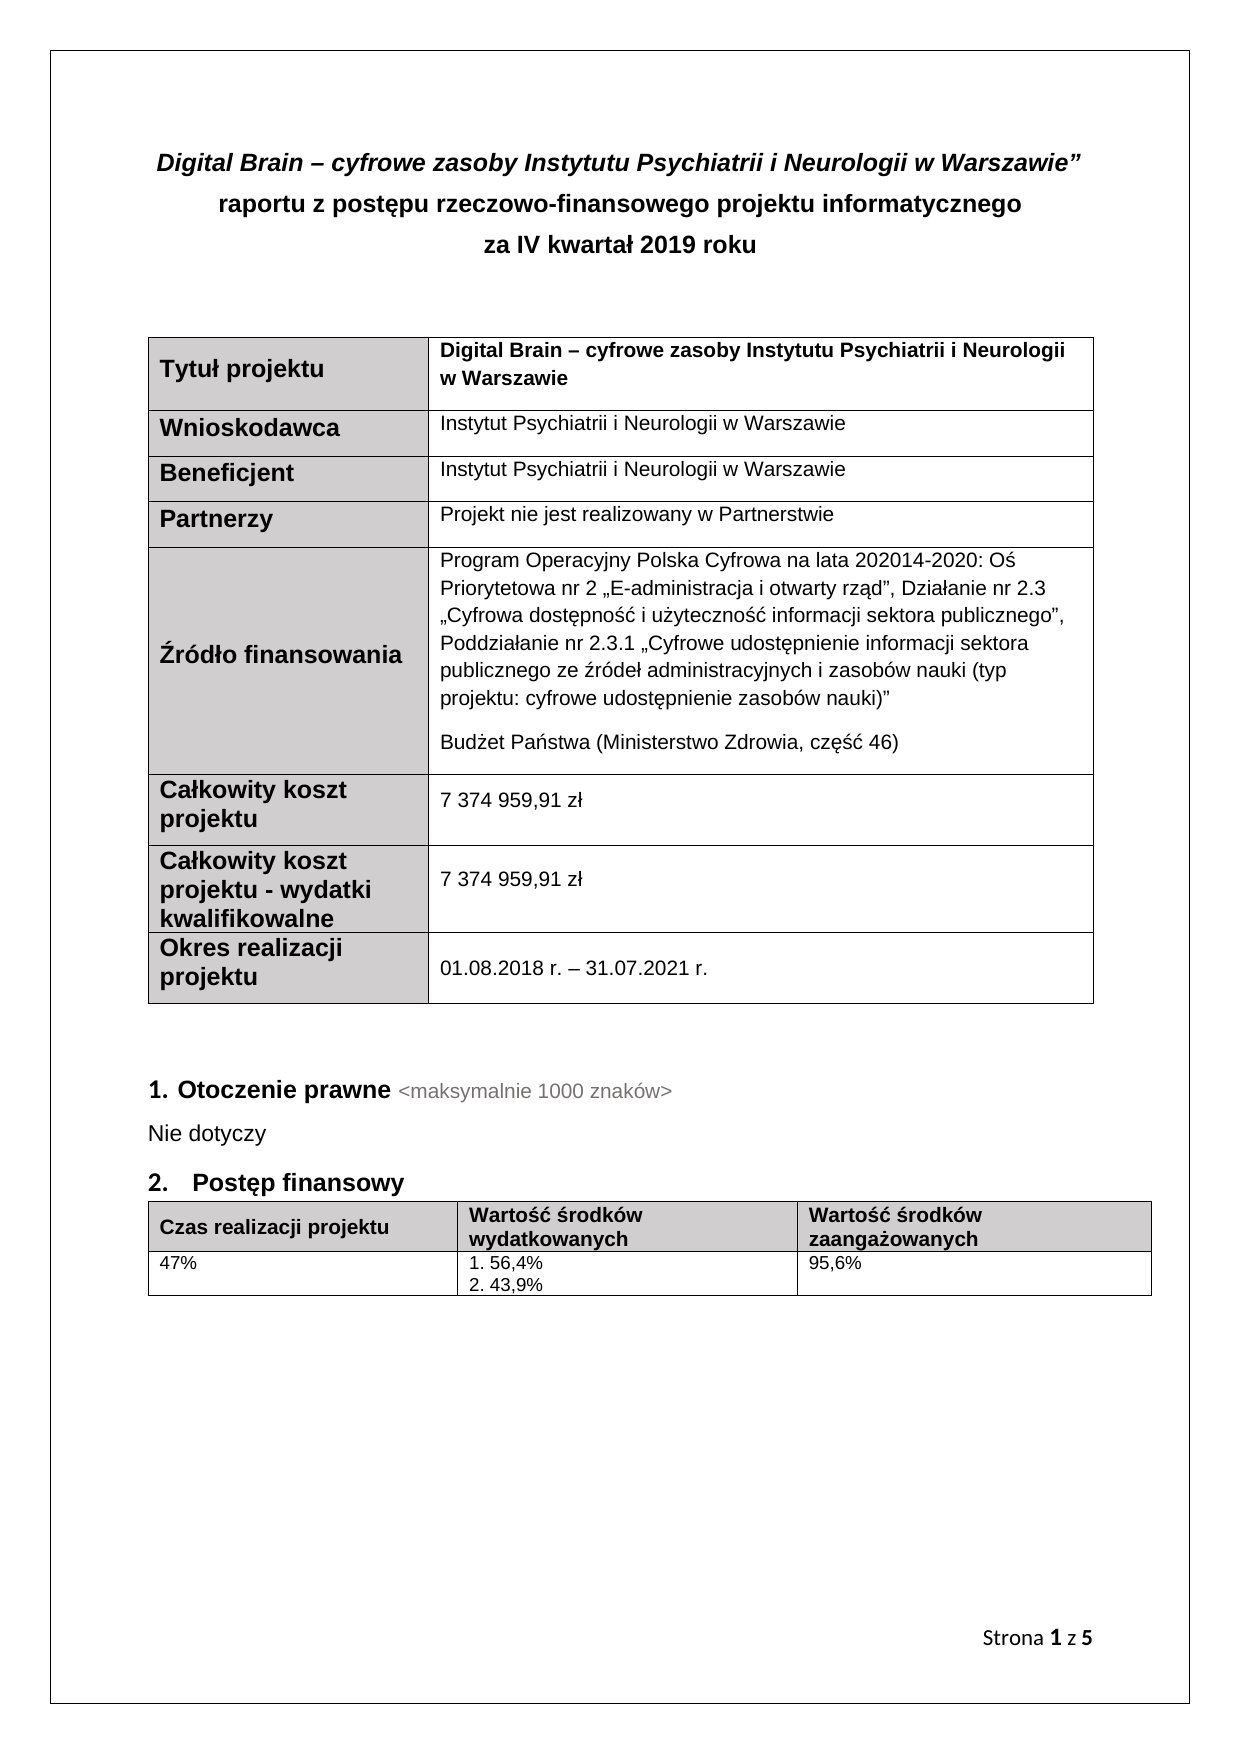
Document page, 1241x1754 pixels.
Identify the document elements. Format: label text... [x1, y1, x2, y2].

subtitle Otoczenie prawne <maksymalnie 1000 znaków> [148, 1072, 1063, 1105]
table_header Wartość środków wydatkowanych [458, 1202, 797, 1251]
text Nie dotyczy [148, 1120, 1093, 1147]
table_cell 95,6% [798, 1252, 1151, 1295]
subtitle za IV kwartał 2019 roku [148, 230, 1093, 259]
subtitle Postęp finansowy [148, 1165, 1093, 1198]
table_cell 7 374 959,91 zł [429, 846, 1093, 932]
table_cell Projekt nie jest realizowany w Partnerstwie [429, 502, 1093, 547]
table_cell 01.08.2018 r. – 31.07.2021 r. [429, 933, 1093, 1003]
table_cell 1. 56,4% 2. 43,9% [458, 1252, 797, 1295]
table_header Tytuł projektu [149, 338, 428, 410]
table_cell Partnerzy [149, 502, 428, 547]
table_cell Całkowity koszt projektu - wydatki kwalifikowalne [149, 846, 428, 932]
table_cell Program Operacyjny Polska Cyfrowa na lata 202014-2020: Oś Priorytetowa nr 2 „E-administracja i otwarty rząd”, Działanie nr 2.3 „Cyfrowa dostępność i użyteczność informacji sektora publicznego”, Poddziałanie nr 2.3.1 „Cyfrowe udostępnienie informacji sektora publicznego ze źródeł administracyjnych i zasobów nauki (typ projektu: cyfrowe udostępnienie zasobów nauki)” Budżet Państwa (Ministerstwo Zdrowia, część 46) [429, 548, 1093, 774]
subtitle Digital Brain – cyfrowe zasoby Instytutu Psychiatrii i Neurologii w Warszawie” [148, 147, 1093, 176]
table_header Czas realizacji projektu [149, 1202, 457, 1251]
table_cell Wnioskodawca [149, 411, 428, 456]
table_cell Instytut Psychiatrii i Neurologii w Warszawie [429, 457, 1093, 501]
table_cell Instytut Psychiatrii i Neurologii w Warszawie [429, 411, 1093, 456]
table_cell Okres realizacji projektu [149, 933, 428, 1003]
table_header Digital Brain – cyfrowe zasoby Instytutu Psychiatrii i Neurologii w Warszawie [429, 338, 1093, 410]
table_cell 47% [149, 1252, 457, 1295]
table_header Wartość środków zaangażowanych [798, 1202, 1151, 1251]
table_cell 7 374 959,91 zł [429, 775, 1093, 845]
subtitle raportu z postępu rzeczowo-finansowego projektu informatycznego [148, 189, 1093, 217]
table_cell Całkowity koszt projektu [149, 775, 428, 845]
table_cell Beneficjent [149, 457, 428, 501]
table_cell Źródło finansowania [149, 548, 428, 774]
